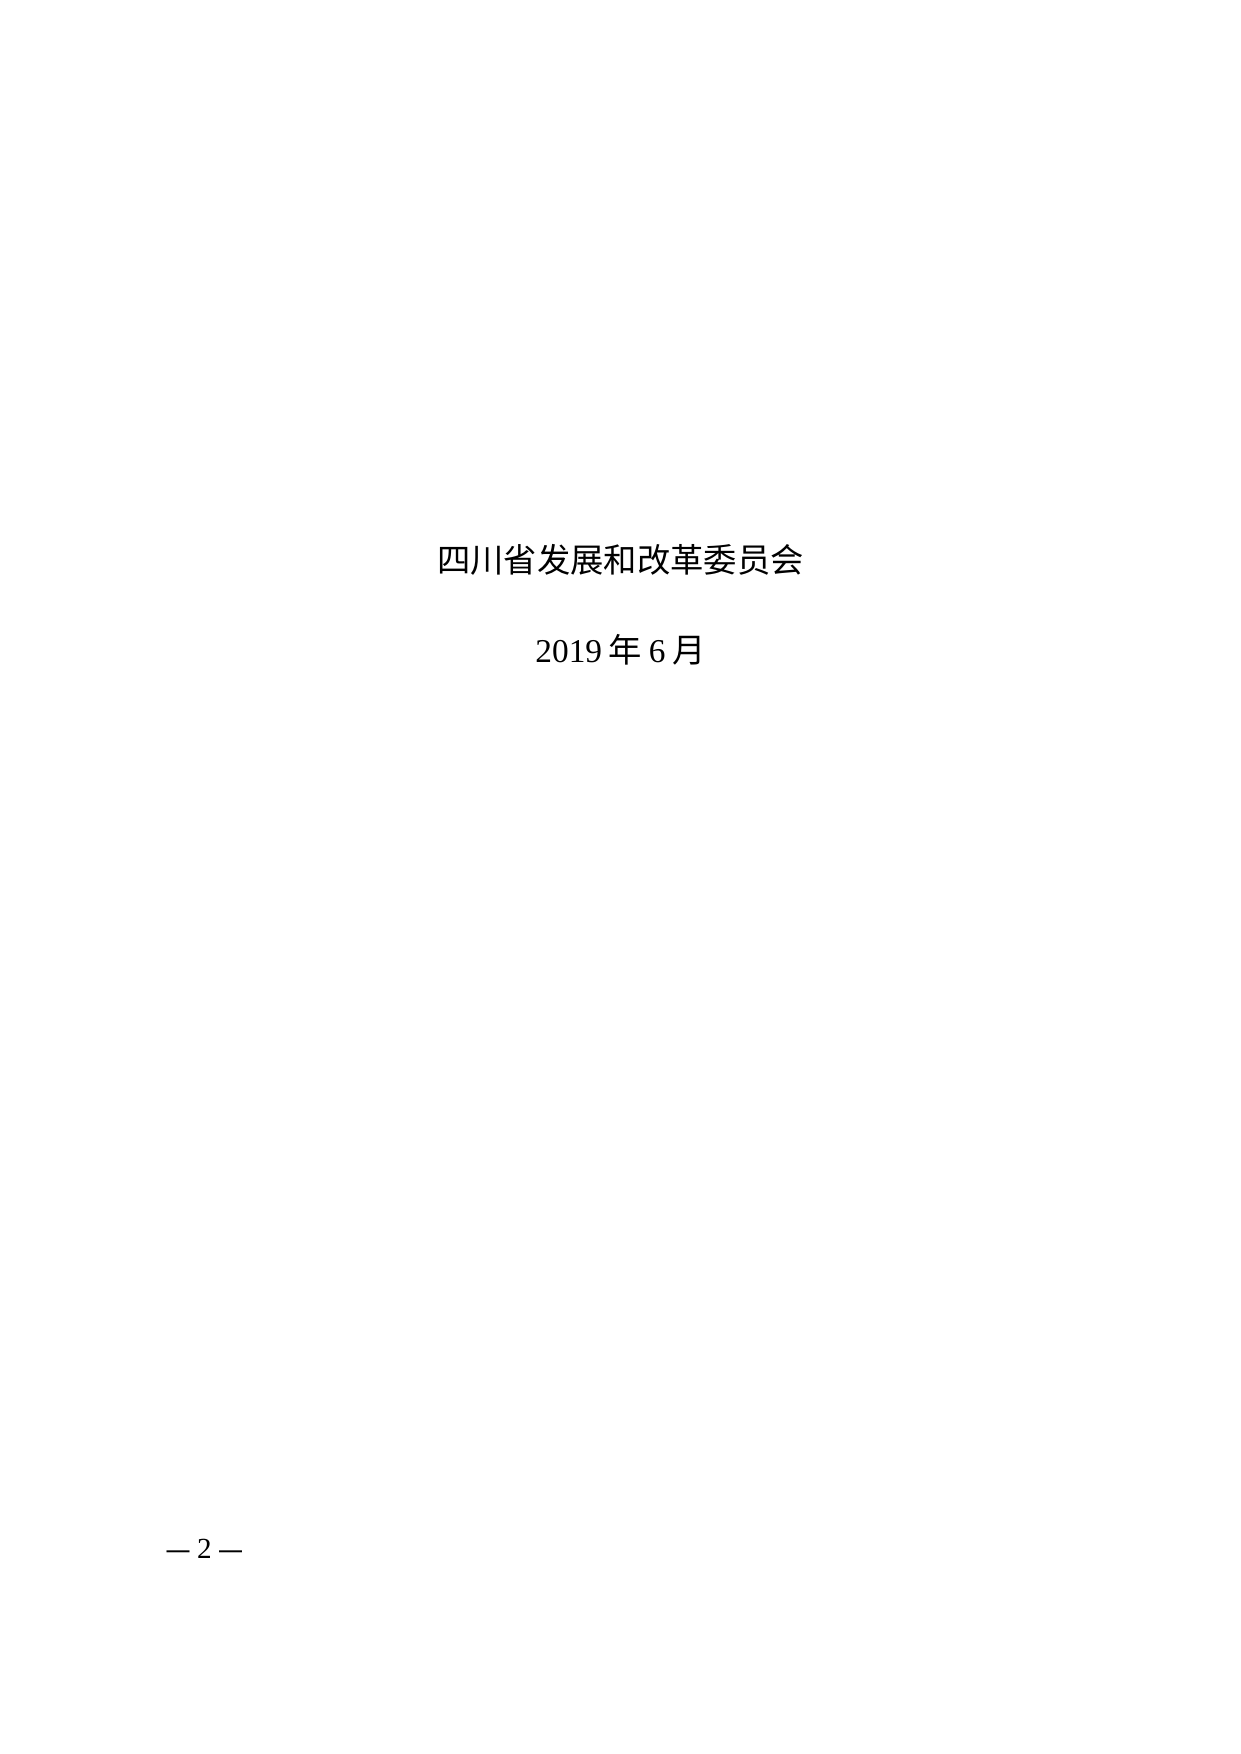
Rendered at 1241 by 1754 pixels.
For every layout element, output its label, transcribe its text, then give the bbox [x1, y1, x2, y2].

text 2019年6月 [165, 603, 1075, 694]
text 四川省发展和改革委员会 [165, 512, 1075, 603]
